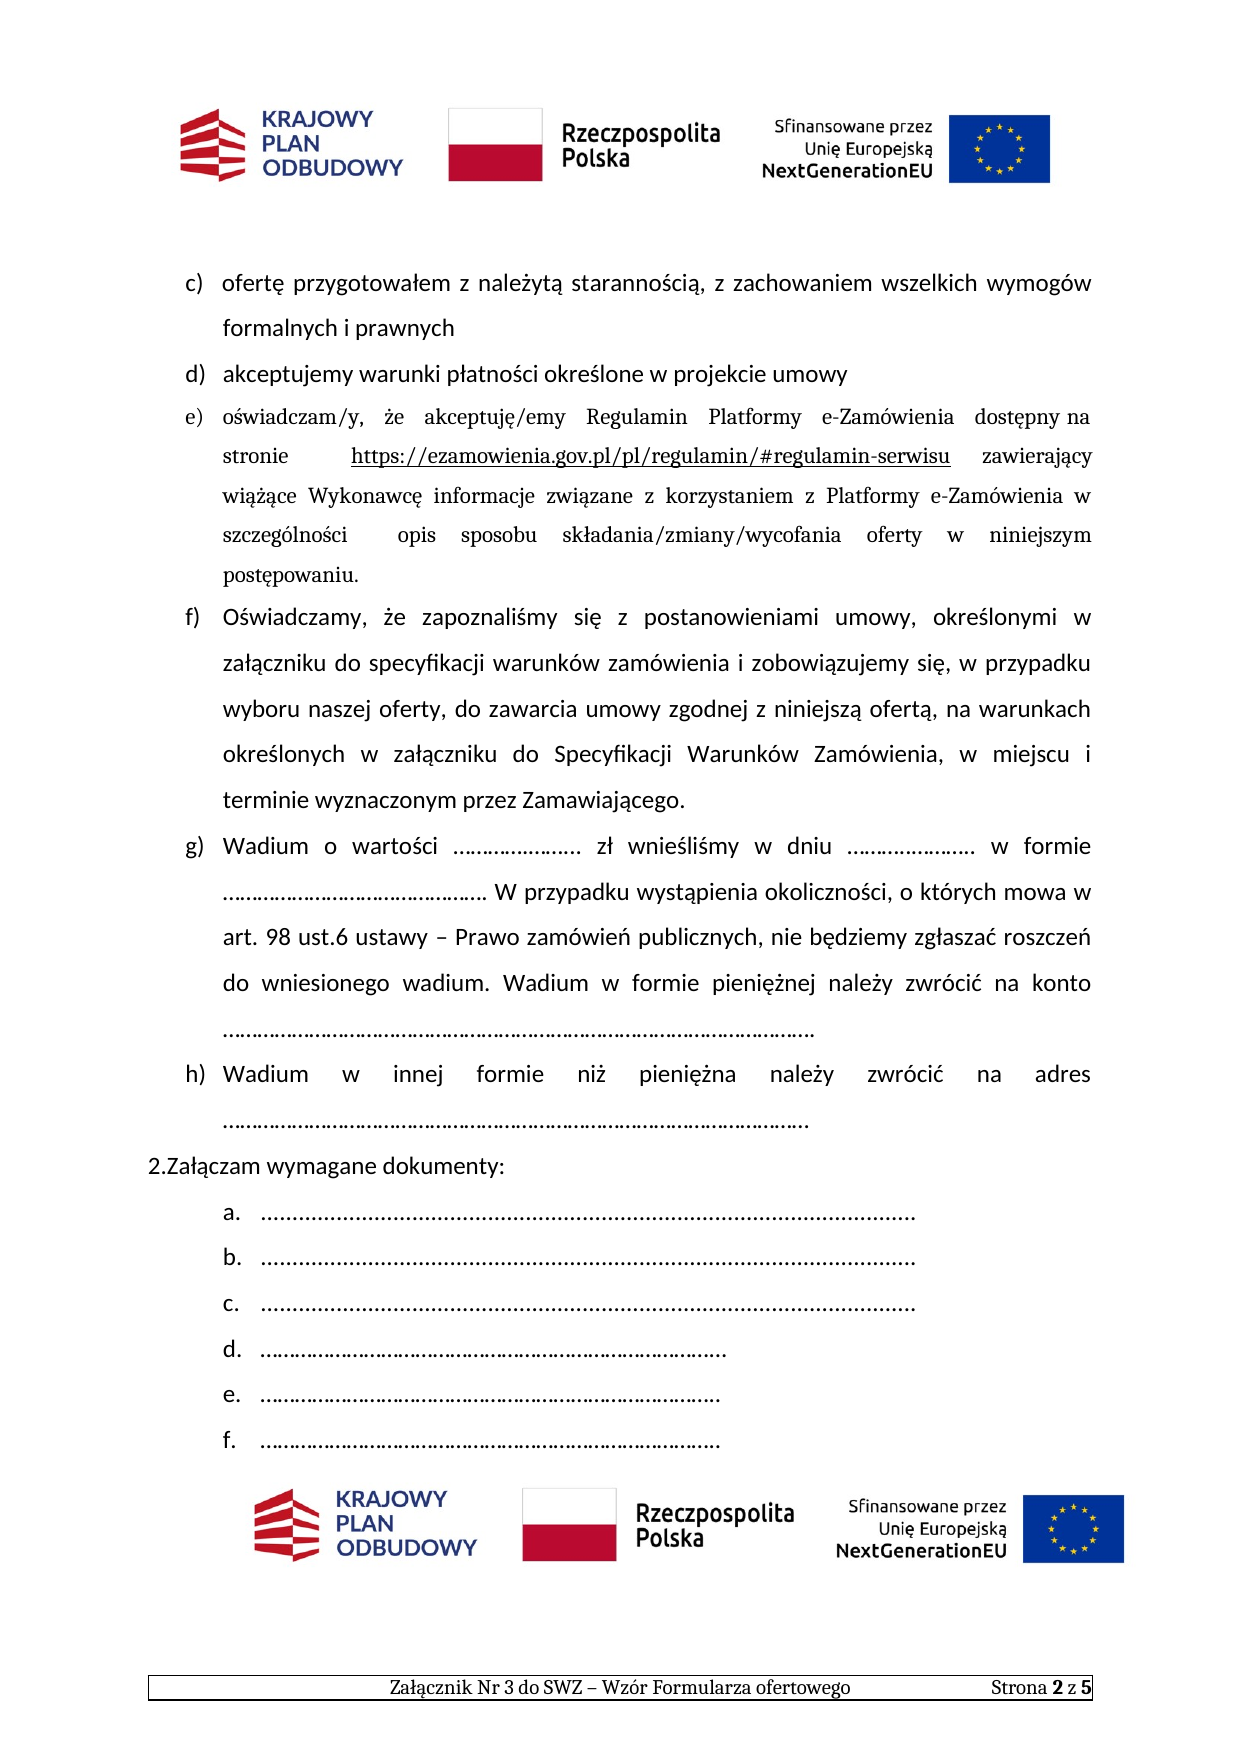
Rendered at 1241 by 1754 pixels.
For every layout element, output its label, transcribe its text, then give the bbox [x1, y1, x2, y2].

list Wadium w innej formie niż pieniężna należy zwrócić na adres ………………………………………………………………………………………… [185, 1058, 1092, 1135]
picture [147, 90, 1092, 206]
list akceptujemy warunki płatności określone w projekcie umowy [185, 358, 1092, 389]
list ……………………………………………………………………... [223, 1333, 1092, 1363]
list Oświadczamy, że zapoznaliśmy się z postanowieniami umowy, określonymi w załączniku do specyfikacji warunków zamówienia i zobowiązujemy się, w przypadku wyboru naszej oferty, do zawarcia umowy zgodnej z niniejszą ofertą, na warunkach określonych w załączniku do Specyfikacji Warunków Zamówienia, w miejscu i terminie wyznaczonym przez Zamawiającego. [185, 601, 1092, 815]
picture [221, 1470, 1166, 1586]
list ........................................................................................................ [223, 1241, 1092, 1272]
list Wadium o wartości ………….……... zł wnieśliśmy w dniu ………..……….. w formie ………………………………………. W przypadku wystąpienia okoliczności, o których mowa w art. 98 ust.6 ustawy – Prawo zamówień publicznych, nie będziemy zgłaszać roszczeń do wniesionego wadium. Wadium w formie pieniężnej należy zwrócić na konto …………………………………………………………………………………………. [185, 830, 1092, 1043]
list …………………………………………………………………….. [223, 1424, 1092, 1455]
text 2.Załączam wymagane dokumenty: [148, 1150, 1092, 1181]
list ofertę przygotowałem z należytą starannością, z zachowaniem wszelkich wymogów formalnych i prawnych [185, 267, 1092, 343]
list …………………………………………………………………….. [223, 1379, 1092, 1409]
list ........................................................................................................ [223, 1287, 1092, 1318]
list oświadczam/y, że akceptuję/emy Regulamin Platformy e-Zamówienia dostępny na stronie https://ezamowienia.gov.pl/pl/regulamin/#regulamin-serwisu zawierający wiążące Wykonawcę informacje związane z korzystaniem z Platformy e-Zamówienia w szczególności opis sposobu składania/zmiany/wycofania oferty w niniejszym postępowaniu. [185, 404, 1092, 588]
list ........................................................................................................ [223, 1196, 1092, 1226]
